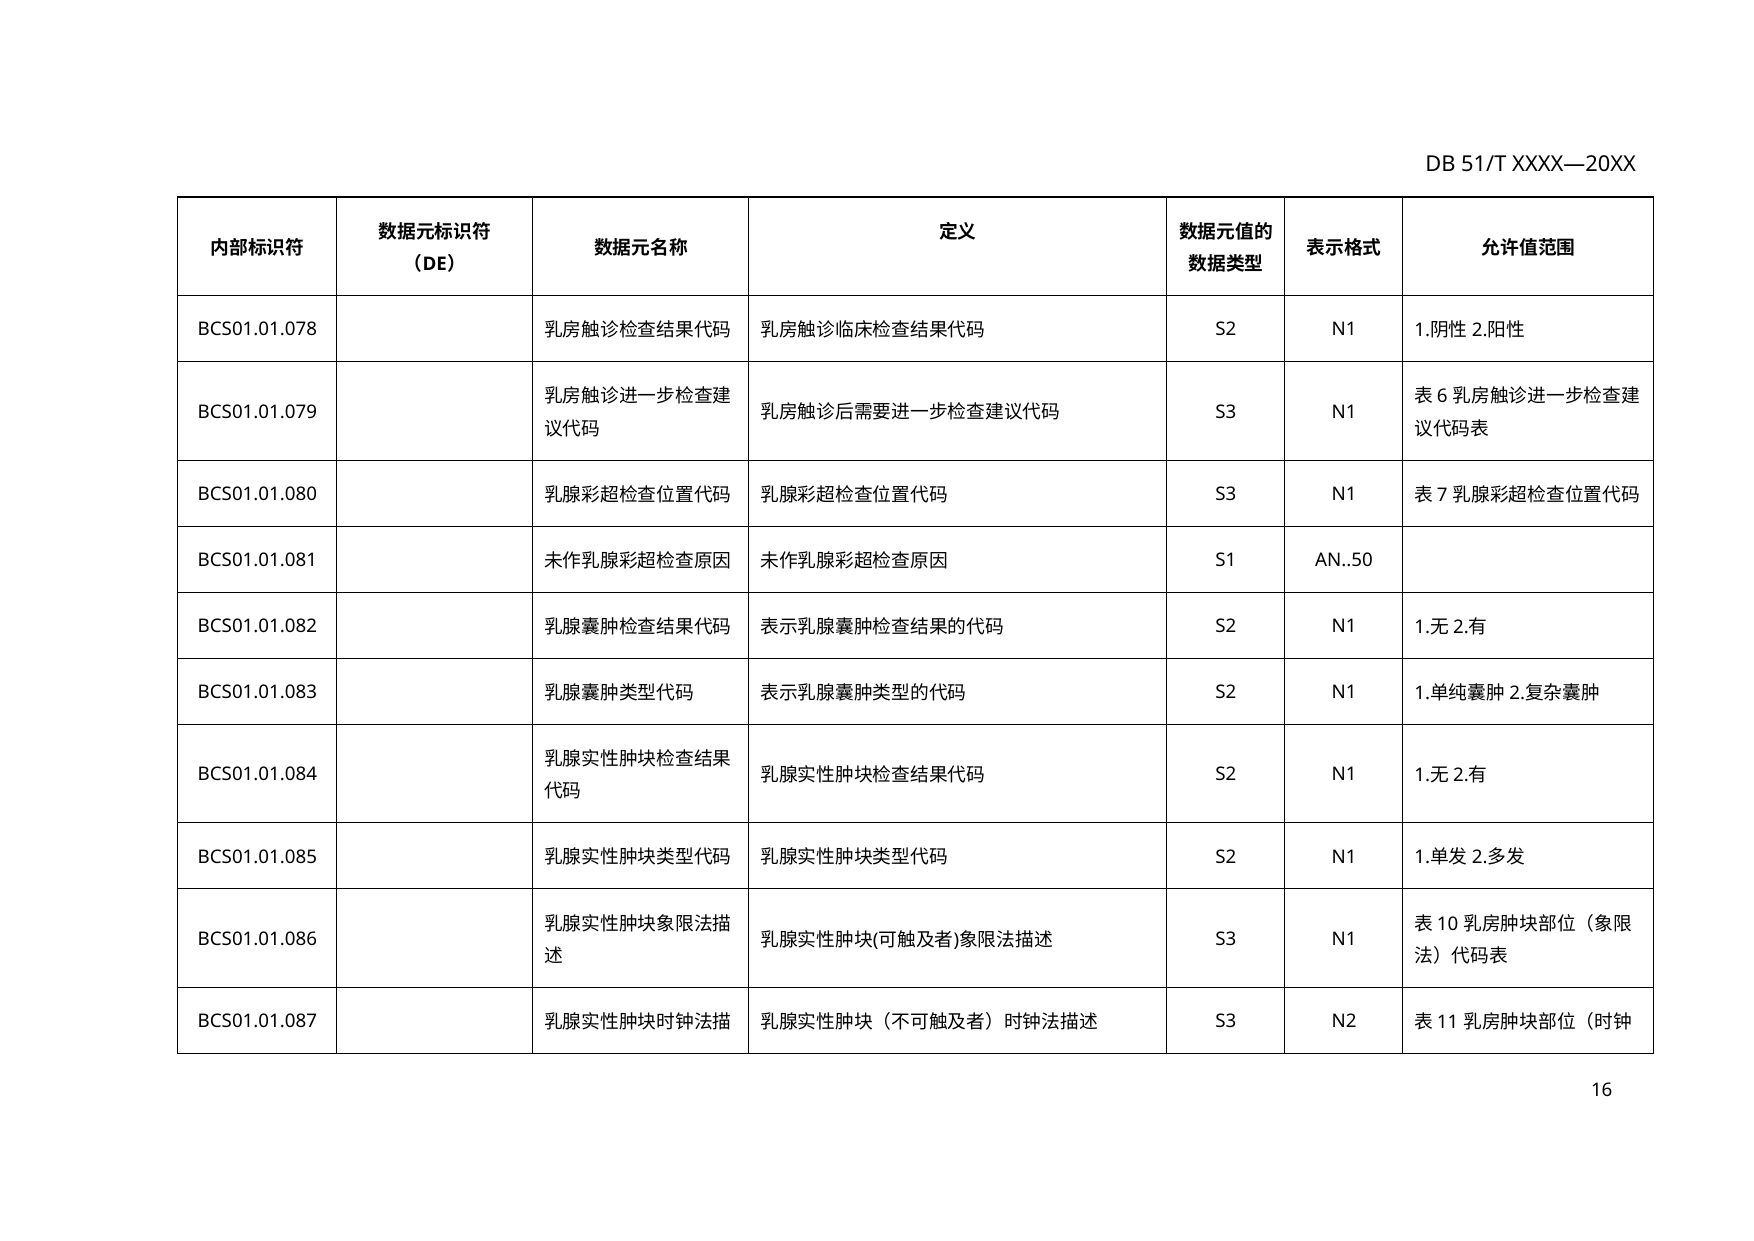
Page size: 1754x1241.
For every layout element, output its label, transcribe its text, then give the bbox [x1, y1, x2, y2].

table_header 内部标识符 [178, 198, 336, 295]
table_cell 乳腺实性肿块检查结果代码 [749, 725, 1166, 822]
table_cell 表示乳腺囊肿检查结果的代码 [749, 593, 1166, 658]
table_cell BCS01.01.079 [178, 362, 336, 459]
table_cell AN..50 [1285, 527, 1402, 592]
table_cell [337, 593, 532, 658]
table_cell S2 [1167, 659, 1284, 724]
table_cell 乳腺实性肿块（不可触及者）时钟法描述 [749, 988, 1166, 1053]
table_cell 表6 乳房触诊进一步检查建议代码表 [1403, 362, 1653, 459]
table_header 数据元名称 [533, 198, 748, 295]
table_cell 乳腺实性肿块(可触及者)象限法描述 [749, 889, 1166, 987]
table_cell 乳腺彩超检查位置代码 [533, 461, 748, 526]
table_cell 未作乳腺彩超检查原因 [749, 527, 1166, 592]
table_cell [337, 461, 532, 526]
table_cell N1 [1285, 889, 1402, 987]
table_cell BCS01.01.082 [178, 593, 336, 658]
table_cell 乳房触诊临床检查结果代码 [749, 296, 1166, 361]
table_cell 乳房触诊进一步检查建议代码 [533, 362, 748, 459]
table_header 定义 [749, 198, 1166, 295]
table_cell 乳腺实性肿块象限法描述 [533, 889, 748, 987]
table_cell 乳腺实性肿块类型代码 [533, 823, 748, 888]
table_cell 乳腺实性肿块检查结果代码 [533, 725, 748, 822]
table_cell N2 [1285, 988, 1402, 1053]
table_cell BCS01.01.084 [178, 725, 336, 822]
table_cell [337, 889, 532, 987]
table_cell 乳腺囊肿类型代码 [533, 659, 748, 724]
table_cell S3 [1167, 889, 1284, 987]
table_cell [337, 823, 532, 888]
table_cell BCS01.01.085 [178, 823, 336, 888]
table_cell [337, 725, 532, 822]
table_cell [337, 659, 532, 724]
table_cell 乳腺实性肿块类型代码 [749, 823, 1166, 888]
table_cell [337, 362, 532, 459]
table_cell 乳腺实性肿块时钟法描述 [533, 988, 748, 1053]
table_cell 表7 乳腺彩超检查位置代码 [1403, 461, 1653, 526]
table_cell 乳腺彩超检查位置代码 [749, 461, 1166, 526]
table_cell BCS01.01.080 [178, 461, 336, 526]
table_cell S2 [1167, 296, 1284, 361]
table_cell N1 [1285, 461, 1402, 526]
table_cell N1 [1285, 725, 1402, 822]
table_cell 表11 乳房肿块部位（时钟法）代码表 [1403, 988, 1653, 1053]
table_cell 1.阴性 2.阳性 [1403, 296, 1653, 361]
table_cell N1 [1285, 296, 1402, 361]
table_cell [337, 988, 532, 1053]
table_header 数据元值的数据类型 [1167, 198, 1284, 295]
table_header 允许值范围 [1403, 198, 1653, 295]
table_cell N1 [1285, 823, 1402, 888]
table_cell 未作乳腺彩超检查原因 [533, 527, 748, 592]
table_cell N1 [1285, 593, 1402, 658]
table_cell [337, 527, 532, 592]
table_cell BCS01.01.078 [178, 296, 336, 361]
table_cell S3 [1167, 988, 1284, 1053]
table_cell S2 [1167, 593, 1284, 658]
table_cell N1 [1285, 362, 1402, 459]
table_cell S1 [1167, 527, 1284, 592]
table_cell [1403, 527, 1653, 592]
table_cell S3 [1167, 362, 1284, 459]
table_cell N1 [1285, 659, 1402, 724]
table_cell S2 [1167, 725, 1284, 822]
table_cell 乳房触诊后需要进一步检查建议代码 [749, 362, 1166, 459]
table_cell BCS01.01.083 [178, 659, 336, 724]
table_cell BCS01.01.087 [178, 988, 336, 1053]
table_cell BCS01.01.086 [178, 889, 336, 987]
table_cell 表10 乳房肿块部位（象限法）代码表 [1403, 889, 1653, 987]
table_header 数据元标识符（DE） [337, 198, 532, 295]
table_cell 乳腺囊肿检查结果代码 [533, 593, 748, 658]
table_cell 表示乳腺囊肿类型的代码 [749, 659, 1166, 724]
table_cell 1.无 2.有 [1403, 593, 1653, 658]
table_cell 1.无 2.有 [1403, 725, 1653, 822]
table_header 表示格式 [1285, 198, 1402, 295]
table_cell 1.单纯囊肿 2.复杂囊肿 [1403, 659, 1653, 724]
table_cell BCS01.01.081 [178, 527, 336, 592]
table_cell 1.单发 2.多发 [1403, 823, 1653, 888]
table_cell S2 [1167, 823, 1284, 888]
table_cell 乳房触诊检查结果代码 [533, 296, 748, 361]
table_cell [337, 296, 532, 361]
table_cell S3 [1167, 461, 1284, 526]
